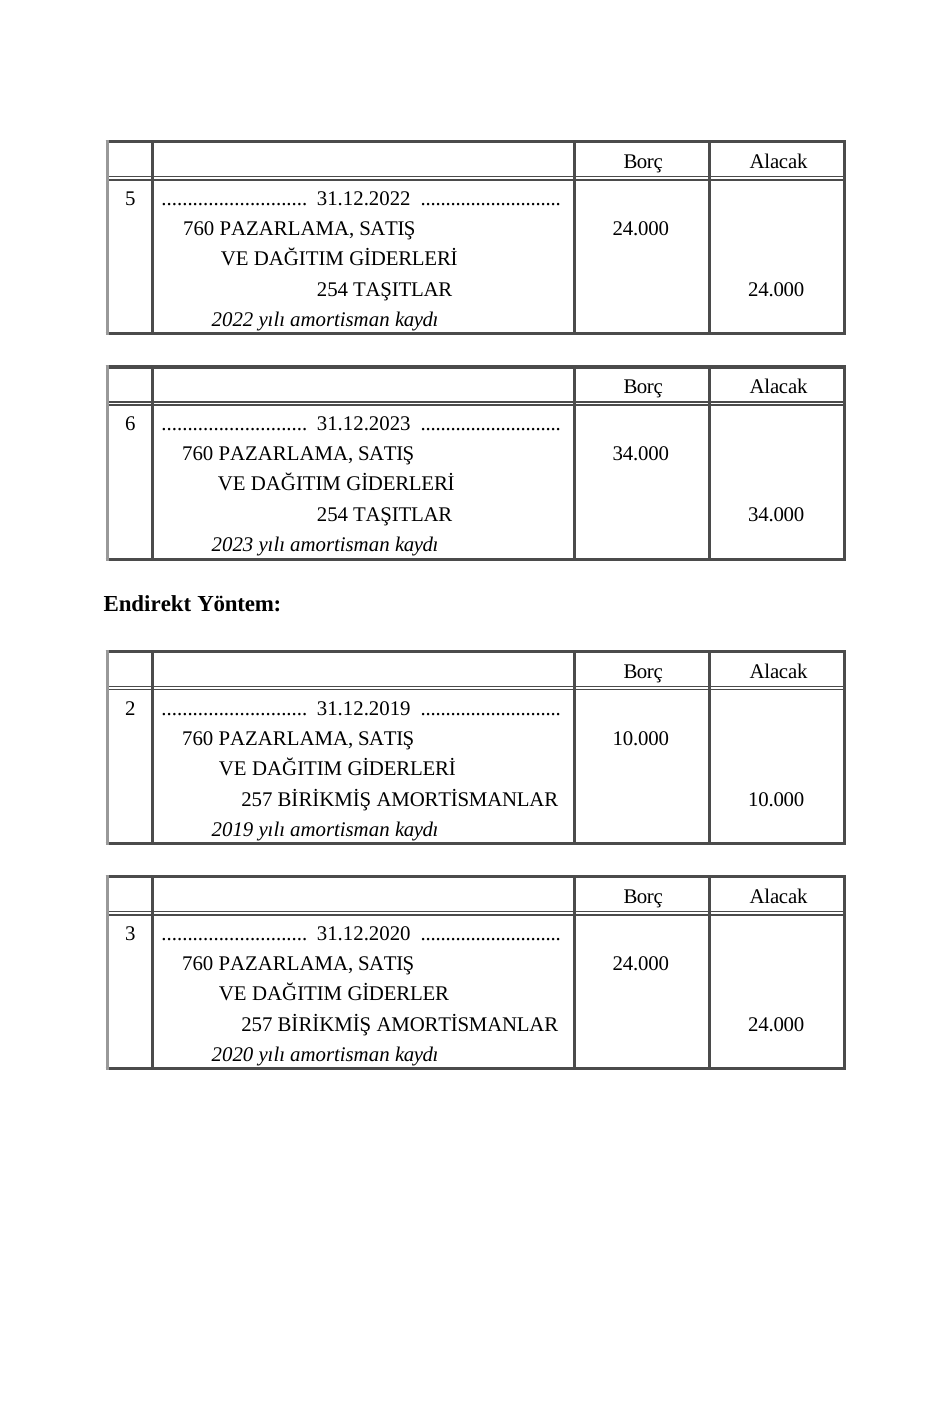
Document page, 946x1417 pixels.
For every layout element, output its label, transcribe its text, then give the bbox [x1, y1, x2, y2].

table_header [154, 369, 573, 401]
table_header [154, 653, 573, 686]
table_header [109, 878, 151, 911]
table_cell 2 [109, 690, 151, 842]
table_header [109, 369, 151, 401]
table_header [154, 143, 573, 176]
table_cell 3 [109, 916, 151, 1067]
table_header Alacak [711, 369, 843, 401]
table_cell 24.000 [576, 181, 708, 332]
table_cell 5 [109, 181, 151, 332]
table_cell ............................ 31.12.2020 ............................ 760 PAZARLAMA, SATIŞ VE DAĞITIM GİDERLER 257 BİRİKMİŞ AMORTİSMANLAR 2020 yılı amortisman kaydı [154, 916, 573, 1067]
table_header Alacak [711, 878, 843, 911]
table_cell ............................ 31.12.2022 ............................ 760 PAZARLAMA, SATIŞ VE DAĞITIM GİDERLERİ 254 TAŞITLAR 2022 yılı amortisman kaydı [154, 181, 573, 332]
table_cell 6 [109, 406, 151, 557]
table_cell 34.000 [711, 406, 843, 557]
table_cell 10.000 [576, 690, 708, 842]
text Endirekt Yöntem: [103, 590, 858, 617]
table_header Alacak [711, 653, 843, 686]
table_header Alacak [711, 143, 843, 176]
table_header Borç [576, 878, 708, 911]
table_header Borç [576, 369, 708, 401]
table_header [109, 143, 151, 176]
table_header [109, 653, 151, 686]
table_cell 24.000 [576, 916, 708, 1067]
table_cell 34.000 [576, 406, 708, 557]
table_cell ............................ 31.12.2019 ............................ 760 PAZARLAMA, SATIŞ VE DAĞITIM GİDERLERİ 257 BİRİKMİŞ AMORTİSMANLAR 2019 yılı amortisman kaydı [154, 690, 573, 842]
table_header Borç [576, 653, 708, 686]
table_header [154, 878, 573, 911]
table_header Borç [576, 143, 708, 176]
table_cell 10.000 [711, 690, 843, 842]
table_cell ............................ 31.12.2023 ............................ 760 PAZARLAMA, SATIŞ VE DAĞITIM GİDERLERİ 254 TAŞITLAR 2023 yılı amortisman kaydı [154, 406, 573, 557]
table_cell 24.000 [711, 916, 843, 1067]
table_cell 24.000 [711, 181, 843, 332]
